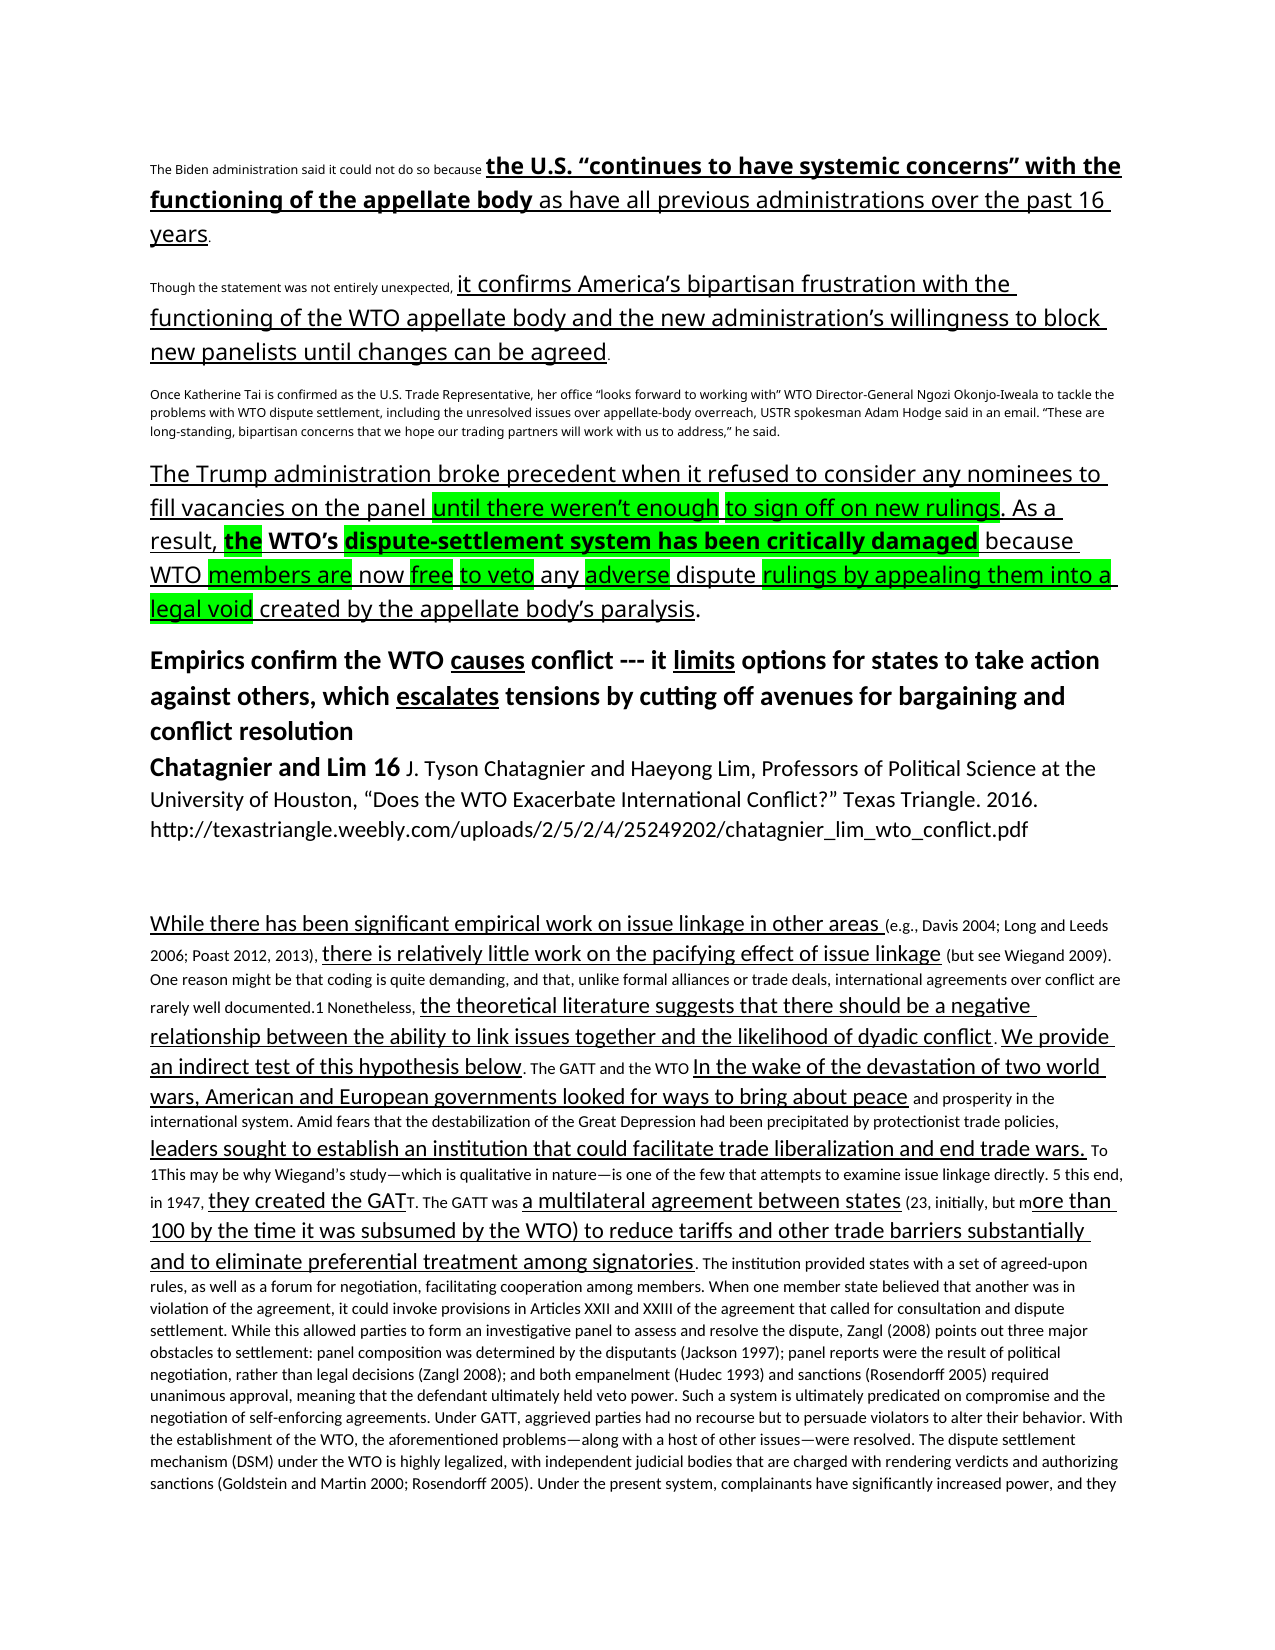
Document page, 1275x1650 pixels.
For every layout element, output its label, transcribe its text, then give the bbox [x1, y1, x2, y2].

text Though the statement was not entirely unexpected, it confirms America’s bipartisan frustration with the functioning of the WTO appellate body and the new administration’s willingness to block new panelists until changes can be agreed. [150, 268, 1125, 367]
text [150, 909, 1125, 1493]
text Chatagnier and Lim 16 J. Tyson Chatagnier and Haeyong Lim, Professors of Political Science at the University of Houston, “Does the WTO Exacerbate International Conflict?” Texas Triangle. 2016. http://texastriangle.weebly.com/uploads/2/5/2/4/25249202/chatagnier_lim_wto_conflict.pdf [150, 750, 1125, 843]
text Once Katherine Tai is confirmed as the U.S. Trade Representative, her office “looks forward to working with” WTO Director-General Ngozi Okonjo-Iweala to tackle the problems with WTO dispute settlement, including the unresolved issues over appellate-body overreach, USTR spokesman Adam Hodge said in an email. “These are long-standing, bipartisan concerns that we hope our trading partners will work with us to address,” he said. [150, 386, 1125, 440]
text The Biden administration said it could not do so because the U.S. “continues to have systemic concerns” with the functioning of the appellate body as have all previous administrations over the past 16 years. [150, 150, 1125, 249]
text The Trump administration broke precedent when it refused to consider any nominees to fill vacancies on the panel until there weren’t enough to sign off on new rulings. As a result, the WTO’s dispute-settlement system has been critically damaged because WTO members are now free to veto any adverse dispute rulings by appealing them into a legal void created by the appellate body’s paralysis. [150, 458, 1125, 624]
subtitle Empirics confirm the WTO causes conflict --- it limits options for states to take action against others, which escalates tensions by cutting off avenues for bargaining and conflict resolution [150, 643, 1125, 747]
